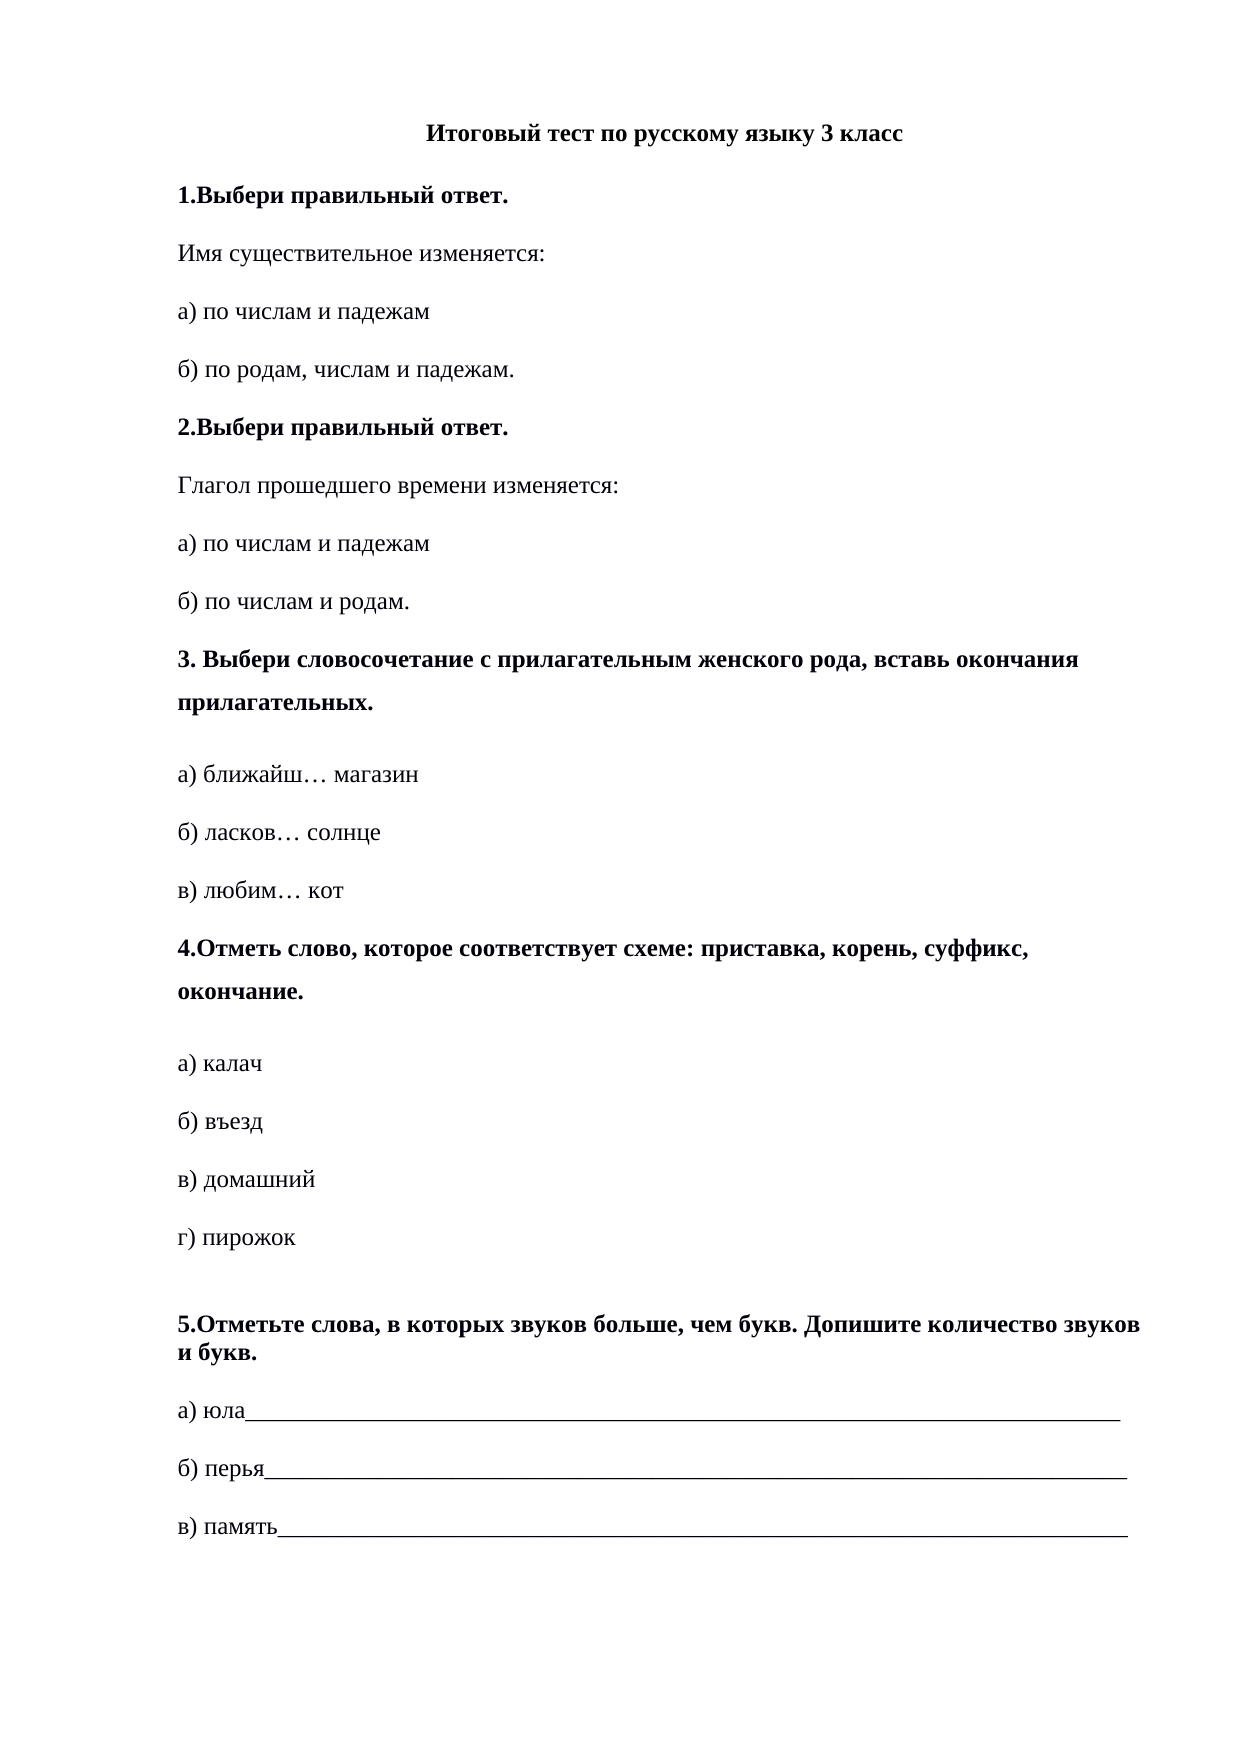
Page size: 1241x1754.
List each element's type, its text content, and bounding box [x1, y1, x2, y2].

text а) калач [177, 1048, 1152, 1077]
text 4.Отметь слово, которое соответствует схеме: приставка, корень, суффикс, окончание. [177, 933, 1152, 1005]
text а) юла______________________________________________________________________ [177, 1395, 1152, 1424]
text а) ближайш… магазин [177, 759, 1152, 788]
text б) перья_____________________________________________________________________ [177, 1453, 1152, 1482]
text 5.Отметьте слова, в которых звуков больше, чем букв. Допишите количество звуков и букв. [177, 1309, 1152, 1366]
text г) пирожок [177, 1222, 1152, 1279]
text а) по числам и падежам [177, 528, 1152, 557]
text в) домашний [177, 1164, 1152, 1193]
text б) по родам, числам и падежам. [177, 354, 1152, 383]
text а) по числам и падежам [177, 296, 1152, 325]
text б) ласков… солнце [177, 817, 1152, 846]
text Глагол прошедшего времени изменяется: [177, 470, 1152, 499]
text б) въезд [177, 1106, 1152, 1135]
text Имя существительное изменяется: [177, 238, 1152, 267]
text Итоговый тест по русскому языку 3 класс [177, 118, 1152, 147]
text в) память____________________________________________________________________ [177, 1511, 1152, 1540]
text б) по числам и родам. [177, 586, 1152, 614]
text 2.Выбери правильный ответ. [177, 412, 1152, 441]
text 3. Выбери словосочетание с прилагательным женского рода, вставь окончания прилагательных. [177, 644, 1152, 716]
text в) любим… кот [177, 875, 1152, 904]
text 1.Выбери правильный ответ. [177, 180, 1152, 209]
